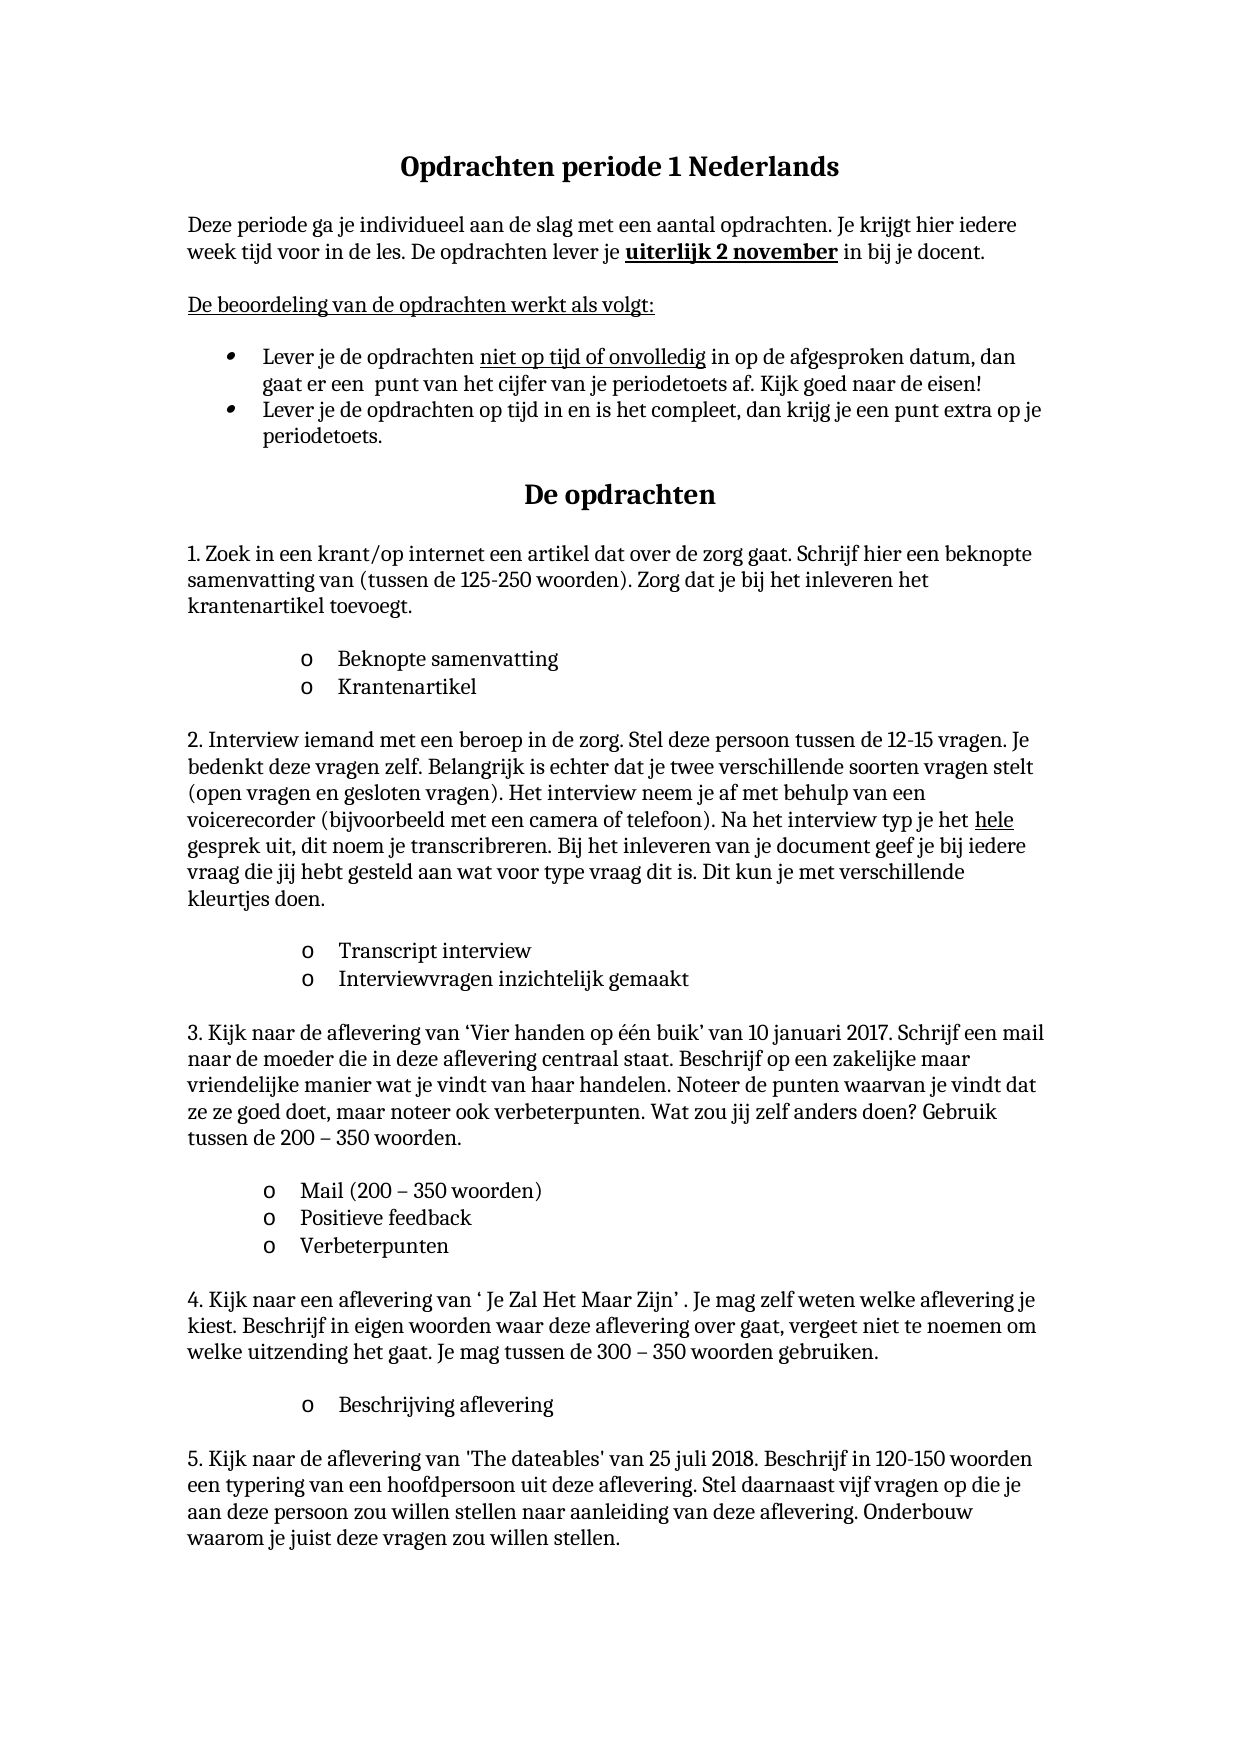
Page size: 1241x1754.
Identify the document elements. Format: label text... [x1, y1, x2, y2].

list Mail (200 – 350 woorden) [262, 1178, 1053, 1205]
text Deze periode ga je individueel aan de slag met een aantal opdrachten. Je krijgt hier iedere week tijd voor in de les. De opdrachten lever je uiterlijk 2 november in bij je docent. [187, 212, 1053, 265]
list Lever je de opdrachten op tijd in en is het compleet, dan krijg je een punt extra op je periodetoets. [225, 397, 1053, 449]
list Beschrijving aflevering [301, 1392, 1053, 1419]
list Beknopte samenvatting [300, 646, 1053, 673]
text De opdrachten [187, 478, 1053, 512]
list Verbeterpunten [262, 1233, 1053, 1260]
text Opdrachten periode 1 Nederlands [187, 150, 1053, 183]
list Positieve feedback [262, 1205, 1053, 1233]
text 3. Kijk naar de aflevering van ‘Vier handen op één buik’ van 10 januari 2017. Schrijf een mail naar de moeder die in deze aflevering centraal staat. Beschrijf op een zakelijke maar vriendelijke manier wat je vindt van haar handelen. Noteer de punten waarvan je vindt dat ze ze goed doet, maar noteer ook verbeterpunten. Wat zou jij zelf anders doen? Gebruik tussen de 200 – 350 woorden. [187, 1019, 1053, 1151]
list Transcript interview [301, 938, 1053, 966]
text 2. Interview iemand met een beroep in de zorg. Stel deze persoon tussen de 12-15 vragen. Je bedenkt deze vragen zelf. Belangrijk is echter dat je twee verschillende soorten vragen stelt (open vragen en gesloten vragen). Het interview neem je af met behulp van een voicerecorder (bijvoorbeeld met een camera of telefoon). Na het interview typ je het hele gesprek uit, dit noem je transcribreren. Bij het inleveren van je document geef je bij iedere vraag die jij hebt gesteld aan wat voor type vraag dit is. Dit kun je met verschillende kleurtjes doen. [187, 727, 1053, 912]
list Lever je de opdrachten niet op tijd of onvolledig in op de afgesproken datum, dan gaat er een punt van het cijfer van je periodetoets af. Kijk goed naar de eisen! [225, 344, 1053, 397]
list Krantenartikel [300, 673, 1053, 701]
text 5. Kijk naar de aflevering van 'The dateables' van 25 juli 2018. Beschrijf in 120-150 woorden een typering van een hoofdpersoon uit deze aflevering. Stel daarnaast vijf vragen op die je aan deze persoon zou willen stellen naar aanleiding van deze aflevering. Onderbouw waarom je juist deze vragen zou willen stellen. [187, 1446, 1053, 1551]
text 1. Zoek in een krant/op internet een artikel dat over de zorg gaat. Schrijf hier een beknopte samenvatting van (tussen de 125-250 woorden). Zorg dat je bij het inleveren het krantenartikel toevoegt. [187, 541, 1053, 619]
text 4. Kijk naar een aflevering van ‘ Je Zal Het Maar Zijn’ . Je mag zelf weten welke aflevering je kiest. Beschrijf in eigen woorden waar deze aflevering over gaat, vergeet niet te noemen om welke uitzending het gaat. Je mag tussen de 300 – 350 woorden gebruiken. [187, 1286, 1053, 1366]
text De beoordeling van de opdrachten werkt als volgt: [187, 291, 1053, 318]
list Interviewvragen inzichtelijk gemaakt [301, 966, 1053, 993]
